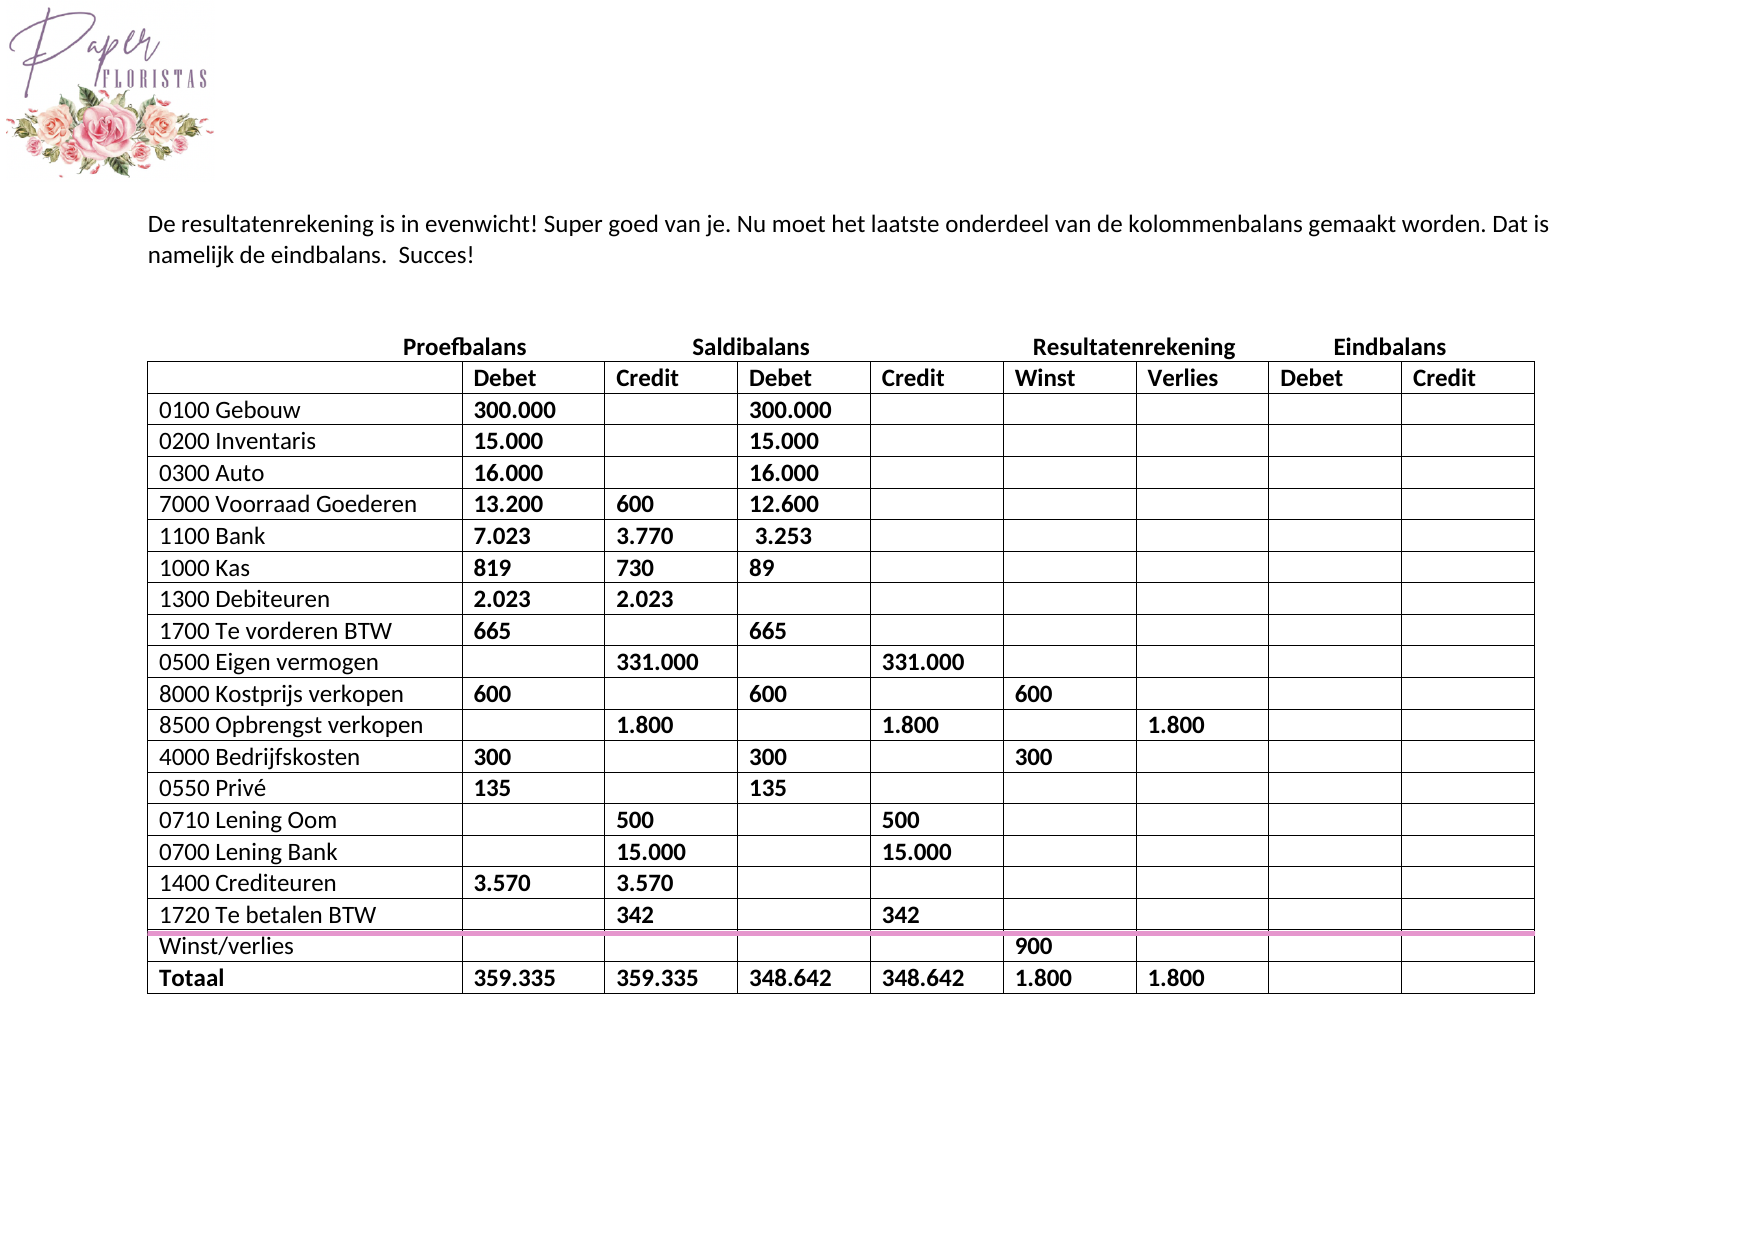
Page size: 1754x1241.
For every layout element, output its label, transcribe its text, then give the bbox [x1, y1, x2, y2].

table_cell [738, 646, 870, 677]
table_cell 342 [605, 899, 737, 929]
table_cell [1269, 836, 1401, 866]
table_cell [871, 394, 1003, 424]
table_cell [1137, 773, 1268, 803]
table_cell [463, 710, 604, 740]
table_cell [1004, 836, 1136, 866]
table_cell 7000 Voorraad Goederen [148, 489, 462, 519]
table_cell [1004, 899, 1136, 929]
table_cell [1269, 489, 1401, 519]
table_cell [738, 583, 870, 614]
table_cell 0200 Inventaris [148, 425, 462, 456]
table_cell [871, 936, 1003, 961]
table_cell [1402, 804, 1534, 835]
table_cell [1137, 899, 1268, 929]
table_cell 1720 Te betalen BTW [148, 899, 462, 929]
table_cell 300.000 [463, 394, 604, 424]
table_cell [1137, 394, 1268, 424]
table_cell [871, 678, 1003, 708]
table_cell [1004, 489, 1136, 519]
table_cell 135 [463, 773, 604, 803]
table_cell [1004, 804, 1136, 835]
table_cell 0300 Auto [148, 457, 462, 487]
table_cell 600 [738, 678, 870, 708]
table_cell 1.800 [1137, 710, 1268, 740]
table_cell 15.000 [463, 425, 604, 456]
table_header Verlies [1137, 362, 1268, 393]
table_header Debet [463, 362, 604, 393]
table_header Debet [1269, 362, 1401, 393]
table_cell 0700 Lening Bank [148, 836, 462, 866]
table_cell [1004, 710, 1136, 740]
table_cell 1.800 [871, 710, 1003, 740]
table_cell [1137, 646, 1268, 677]
table_cell [738, 899, 870, 929]
table_cell [1137, 836, 1268, 866]
table_cell [1402, 646, 1534, 677]
table_cell [605, 678, 737, 708]
table_cell 16.000 [738, 457, 870, 487]
table_cell 12.600 [738, 489, 870, 519]
table_cell 89 [738, 552, 870, 582]
table_cell 342 [871, 899, 1003, 929]
table_cell [1269, 962, 1401, 992]
table_cell [1137, 741, 1268, 772]
table_cell [1137, 615, 1268, 645]
table_cell [1137, 867, 1268, 898]
table_cell [871, 773, 1003, 803]
table_cell 600 [605, 489, 737, 519]
table_cell [871, 741, 1003, 772]
table_cell 1400 Crediteuren [148, 867, 462, 898]
table_cell [1402, 489, 1534, 519]
table_cell [1137, 804, 1268, 835]
table_cell [738, 836, 870, 866]
table_cell [463, 836, 604, 866]
table_cell 0500 Eigen vermogen [148, 646, 462, 677]
table_cell 3.770 [605, 520, 737, 551]
table_cell 359.335 [463, 962, 604, 992]
table_cell [1402, 583, 1534, 614]
picture [6, 0, 215, 182]
text Proefbalans Saldibalans Resultatenrekening Eindbalans [295, 331, 1606, 361]
table_cell [1269, 899, 1401, 929]
table_cell 15.000 [871, 836, 1003, 866]
table_cell Totaal [148, 962, 462, 992]
table_cell [1004, 646, 1136, 677]
table_cell 500 [605, 804, 737, 835]
table_cell [1269, 457, 1401, 487]
table_cell [1137, 489, 1268, 519]
table_cell 300 [463, 741, 604, 772]
table_cell [738, 710, 870, 740]
table_cell [738, 804, 870, 835]
table_cell [1137, 936, 1268, 961]
table_cell [1402, 552, 1534, 582]
table_cell 15.000 [738, 425, 870, 456]
table_cell 348.642 [738, 962, 870, 992]
table_cell [1402, 836, 1534, 866]
table_cell [1269, 867, 1401, 898]
table_cell 1300 Debiteuren [148, 583, 462, 614]
table_cell [1137, 520, 1268, 551]
table_cell [1402, 457, 1534, 487]
table_cell [1137, 552, 1268, 582]
text De resultatenrekening is in evenwicht! Super goed van je. Nu moet het laatste onderdeel van de kolommenbalans gemaakt worden. Dat is namelijk de eindbalans. Succes! [148, 209, 1606, 270]
table_cell [1269, 552, 1401, 582]
table_cell [1269, 936, 1401, 961]
table_cell [1269, 615, 1401, 645]
table_cell 1.800 [1137, 962, 1268, 992]
table_cell [1402, 773, 1534, 803]
table_cell [871, 520, 1003, 551]
table_cell [1004, 867, 1136, 898]
table_cell [871, 867, 1003, 898]
table_cell [1004, 425, 1136, 456]
table_cell [1269, 773, 1401, 803]
table_header [148, 362, 462, 393]
table_cell 0550 Privé [148, 773, 462, 803]
table_cell 13.200 [463, 489, 604, 519]
table_cell [871, 457, 1003, 487]
table_cell 300.000 [738, 394, 870, 424]
table_cell [1269, 425, 1401, 456]
table_cell 359.335 [605, 962, 737, 992]
table_cell [605, 773, 737, 803]
table_cell [1402, 520, 1534, 551]
table_cell 3.253 [738, 520, 870, 551]
table_cell 1000 Kas [148, 552, 462, 582]
table_cell 348.642 [871, 962, 1003, 992]
table_cell [605, 394, 737, 424]
table_cell [605, 457, 737, 487]
table_cell 600 [1004, 678, 1136, 708]
table_cell 2.023 [605, 583, 737, 614]
table_header Credit [1402, 362, 1534, 393]
table_cell [605, 936, 737, 961]
table_cell [1269, 394, 1401, 424]
table_cell 4000 Bedrijfskosten [148, 741, 462, 772]
table_cell [1004, 520, 1136, 551]
table_cell [1004, 615, 1136, 645]
table_cell [463, 899, 604, 929]
table_cell [738, 867, 870, 898]
table_cell 600 [463, 678, 604, 708]
table_cell [1402, 899, 1534, 929]
table_cell [1402, 741, 1534, 772]
table_cell 7.023 [463, 520, 604, 551]
table_cell [871, 615, 1003, 645]
table_cell 300 [738, 741, 870, 772]
table_cell [1137, 583, 1268, 614]
table_cell [738, 936, 870, 961]
table_cell [1004, 394, 1136, 424]
table_cell 135 [738, 773, 870, 803]
table_cell [871, 489, 1003, 519]
table_cell 819 [463, 552, 604, 582]
table_cell 665 [463, 615, 604, 645]
table_cell 0710 Lening Oom [148, 804, 462, 835]
table_cell [1269, 741, 1401, 772]
table_cell Winst/verlies [148, 936, 462, 961]
table_cell 1.800 [1004, 962, 1136, 992]
table_cell [463, 804, 604, 835]
table_cell [871, 583, 1003, 614]
table_cell 665 [738, 615, 870, 645]
table_cell 15.000 [605, 836, 737, 866]
table_cell [1269, 678, 1401, 708]
table_cell [1402, 936, 1534, 961]
table_cell [871, 552, 1003, 582]
table_cell 730 [605, 552, 737, 582]
table_cell [1004, 773, 1136, 803]
table_header Winst [1004, 362, 1136, 393]
table_cell [463, 936, 604, 961]
table_cell [1402, 425, 1534, 456]
table_cell 8000 Kostprijs verkopen [148, 678, 462, 708]
table_cell [1269, 804, 1401, 835]
table_cell [1402, 710, 1534, 740]
table_cell [605, 741, 737, 772]
table_cell 331.000 [605, 646, 737, 677]
table_cell [1004, 552, 1136, 582]
table_cell [1269, 520, 1401, 551]
table_cell [871, 425, 1003, 456]
table_cell 3.570 [463, 867, 604, 898]
table_cell 300 [1004, 741, 1136, 772]
table_cell 500 [871, 804, 1003, 835]
table_cell 900 [1004, 936, 1136, 961]
table_cell 1700 Te vorderen BTW [148, 615, 462, 645]
table_cell [1269, 646, 1401, 677]
table_cell [605, 615, 737, 645]
table_header Debet [738, 362, 870, 393]
table_cell [605, 425, 737, 456]
table_cell [1269, 710, 1401, 740]
table_cell [1402, 394, 1534, 424]
table_cell [1402, 867, 1534, 898]
table_cell [1402, 615, 1534, 645]
table_cell [1004, 457, 1136, 487]
table_header Credit [605, 362, 737, 393]
table_cell [1137, 425, 1268, 456]
table_header Credit [871, 362, 1003, 393]
table_cell 0100 Gebouw [148, 394, 462, 424]
table_cell 331.000 [871, 646, 1003, 677]
table_cell 2.023 [463, 583, 604, 614]
table_cell 3.570 [605, 867, 737, 898]
table_cell 1100 Bank [148, 520, 462, 551]
table_cell [463, 646, 604, 677]
table_cell 1.800 [605, 710, 737, 740]
table_cell [1269, 583, 1401, 614]
table_cell [1137, 457, 1268, 487]
table_cell [1402, 678, 1534, 708]
table_cell 8500 Opbrengst verkopen [148, 710, 462, 740]
table_cell [1137, 678, 1268, 708]
table_cell 16.000 [463, 457, 604, 487]
table_cell [1004, 583, 1136, 614]
table_cell [1402, 962, 1534, 992]
